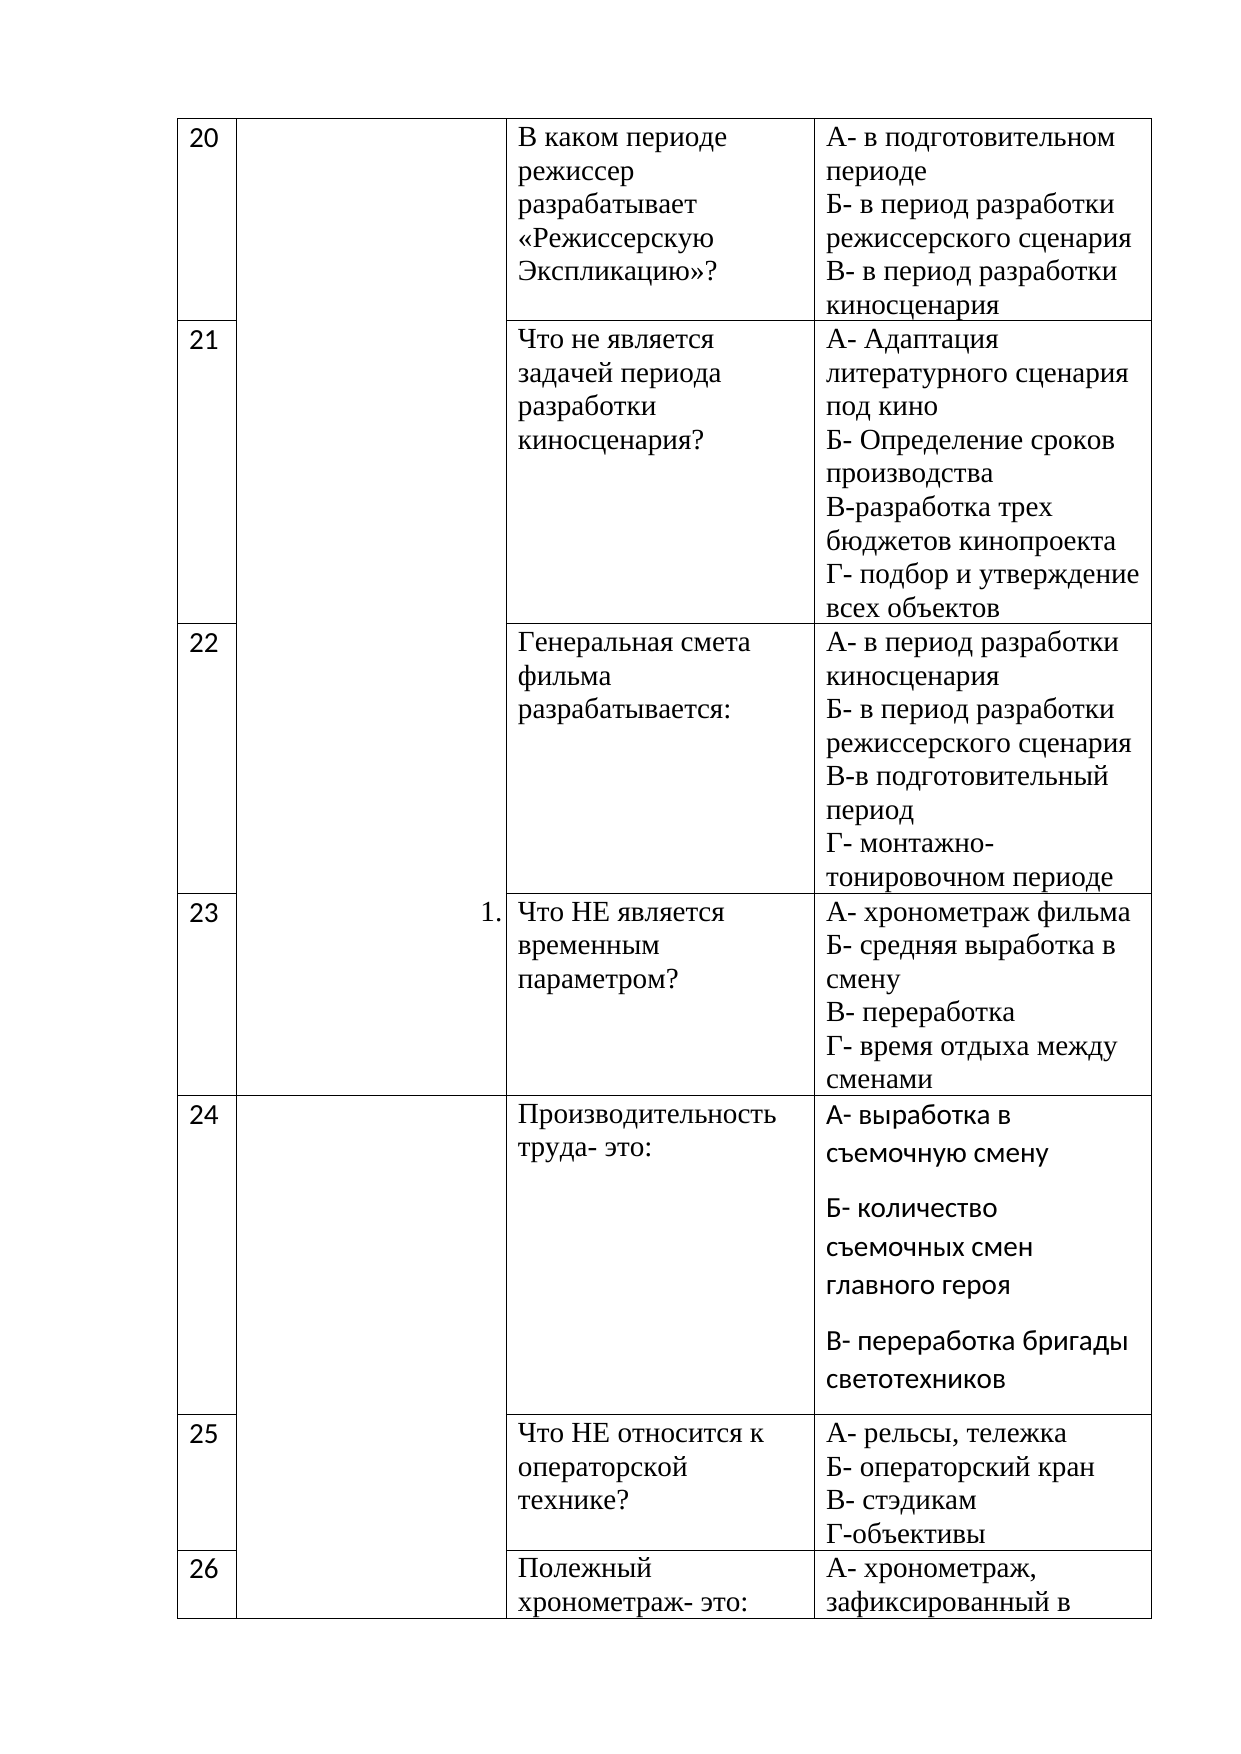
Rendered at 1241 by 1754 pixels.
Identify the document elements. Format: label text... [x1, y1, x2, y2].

table_cell 26 [178, 1551, 236, 1618]
table_cell А- выработка в съемочную смену Б- количество съемочных смен главного героя В- переработка бригады светотехников [815, 1096, 1151, 1414]
table_cell Что не является задачей периода разработки киносценария? [507, 321, 814, 623]
table_cell 22 [178, 624, 236, 893]
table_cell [507, 1551, 814, 1618]
table_cell А- в период разработки киносценария Б- в период разработки режиссерского сценария В-в подготовительный период Г- монтажно- тонировочном периоде [815, 624, 1151, 893]
table_cell Что НЕ относится к операторской технике? [507, 1415, 814, 1549]
table_cell 20 [178, 119, 236, 320]
table_cell Генеральная смета фильма разрабатывается: [507, 624, 814, 893]
table_cell В каком периоде режиссер разрабатывает «Режиссерскую Экспликацию»? [507, 119, 814, 320]
table_cell Производительность труда- это: [507, 1096, 814, 1414]
table_cell А- Адаптация литературного сценария под кино Б- Определение сроков производства В-разработка трех бюджетов кинопроекта Г- подбор и утверждение всех объектов [815, 321, 1151, 623]
table_cell [237, 1096, 506, 1618]
table_cell Что НЕ является временным параметром? [507, 894, 814, 1095]
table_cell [815, 1551, 1151, 1618]
table_cell А- хронометраж фильма Б- средняя выработка в смену В- переработка Г- время отдыха между сменами [815, 894, 1151, 1095]
table_cell 25 [178, 1415, 236, 1549]
table_cell А- в подготовительном периоде Б- в период разработки режиссерского сценария В- в период разработки киносценария [815, 119, 1151, 320]
table_cell 24 [178, 1096, 236, 1414]
table_cell 23 [178, 894, 236, 1095]
table_cell А- рельсы, тележка Б- операторский кран В- стэдикам Г-объективы [815, 1415, 1151, 1549]
table_cell 21 [178, 321, 236, 623]
